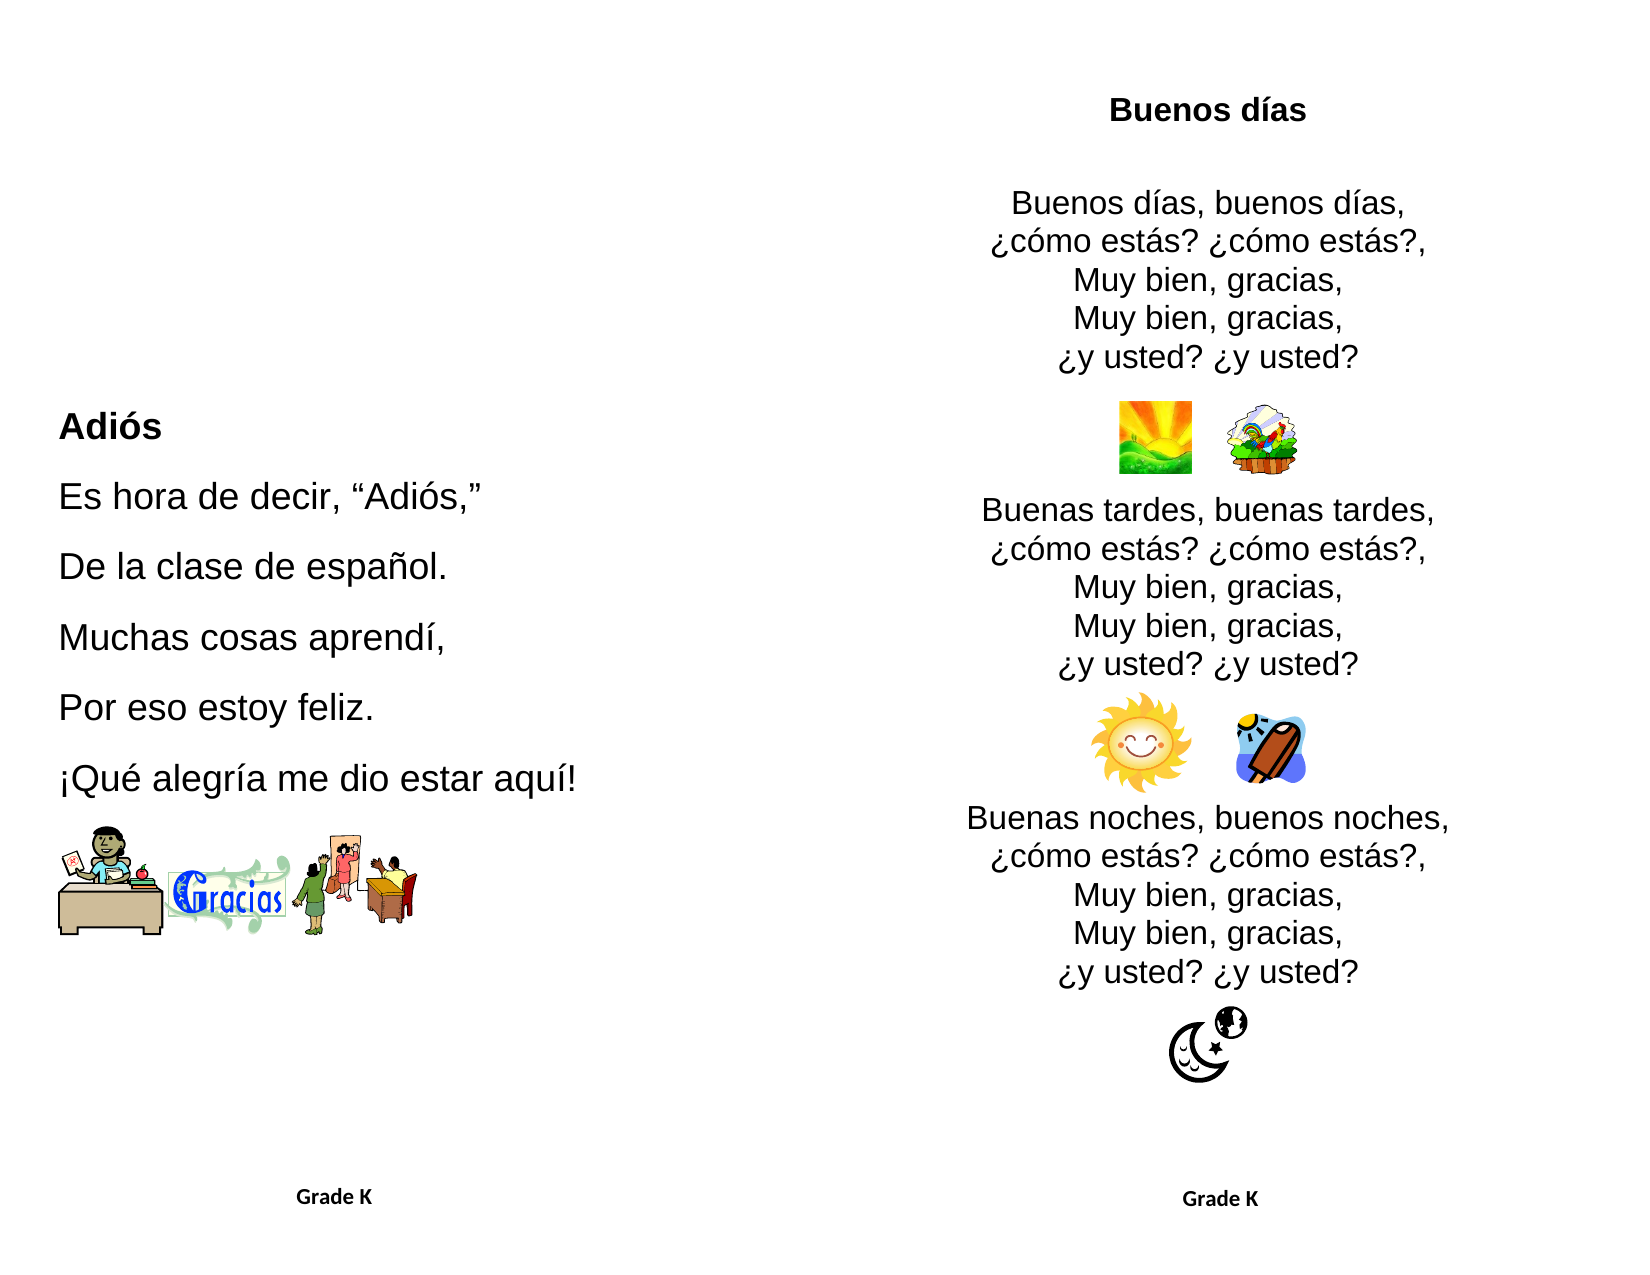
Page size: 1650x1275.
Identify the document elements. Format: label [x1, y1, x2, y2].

picture [1119, 401, 1192, 474]
